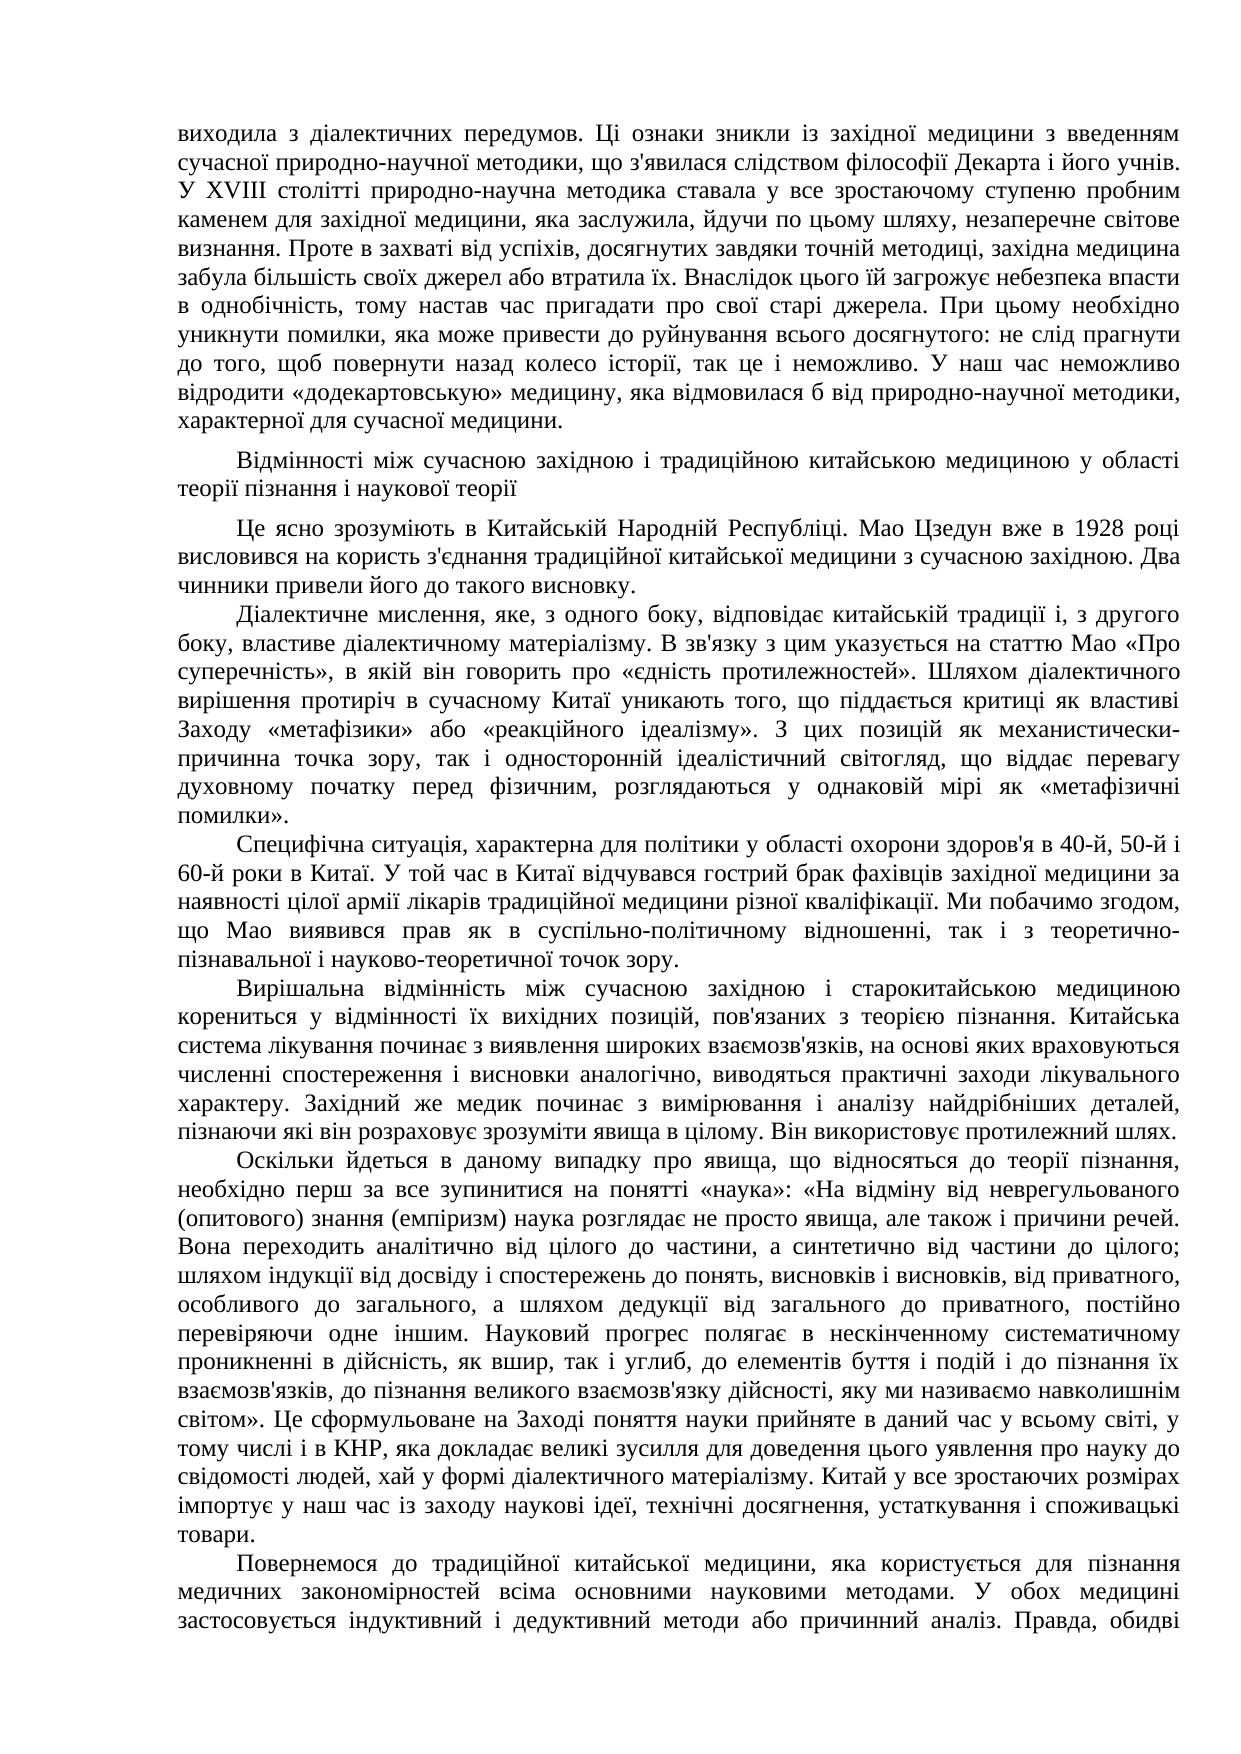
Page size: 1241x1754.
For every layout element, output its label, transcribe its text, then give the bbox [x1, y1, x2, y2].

text Оскільки йдеться в даному випадку про явища, що відносяться до теорії пізнання, необхідно перш за все зупинитися на понятті «наука»: «На відміну від неврегульованого (опитового) знання (емпіризм) наука розглядає не просто явища, але також і причини речей. Вона переходить аналітично від цілого до частини, а синтетично від частини до цілого; шляхом індукції від досвіду і спостережень до понять, висновків і висновків, від приватного, особливого до загального, а шляхом дедукції від загального до приватного, постійно перевіряючи одне іншим. Науковий прогрес полягає в нескінченному систематичному проникненні в дійсність, як вшир, так і углиб, до елементів буття і подій і до пізнання їх взаємозв'язків, до пізнання великого взаємозв'язку дійсності, яку ми називаємо навколишнім світом». Це сформульоване на Заході поняття науки прийняте в даний час у всьому світі, у тому числі і в КНР, яка докладає великі зусилля для доведення цього уявлення про науку до свідомості людей, хай у формі діалектичного матеріалізму. Китай у все зростаючих розмірах імпортує у наш час із заходу наукові ідеї, технічні досягнення, устаткування і споживацькі товари. [177, 1145, 1181, 1548]
text Специфічна ситуація, характерна для політики у області охорони здоров'я в 40-й, 50-й і 60-й роки в Китаї. У той час в Китаї відчувався гострий брак фахівців західної медицини за наявності цілої армії лікарів традиційної медицини різної кваліфікації. Ми побачимо згодом, що Мао виявився прав як в суспільно-політичному відношенні, так і з теоретично-пізнавальної і науково-теоретичної точок зору. [177, 829, 1181, 973]
text Відмінності між сучасною західною і традиційною китайською медициною у області теорії пізнання і наукової теорії [177, 445, 1181, 502]
text Вирішальна відмінність між сучасною західною і старокитайською медициною корениться у відмінності їх вихідних позицій, пов'язаних з теорією пізнання. Китайська система лікування починає з виявлення широких взаємозв'язків, на основі яких враховуються численні спостереження і висновки аналогічно, виводяться практичні заходи лікувального характеру. Західний же медик починає з вимірювання і аналізу найдрібніших деталей, пізнаючи які він розраховує зрозуміти явища в цілому. Він використовує протилежний шлях. [177, 973, 1181, 1145]
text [177, 1548, 1181, 1634]
text Це ясно зрозуміють в Китайській Народній Республіці. Мао Цзедун вже в 1928 році висловився на користь з'єднання традиційної китайської медицини з сучасною західною. Два чинники привели його до такого висновку. [177, 513, 1181, 599]
text Діалектичне мислення, яке, з одного боку, відповідає китайській традиції і, з другого боку, властиве діалектичному матеріалізму. В зв'язку з цим указується на статтю Мао «Про суперечність», в якій він говорить про «єдність протилежностей». Шляхом діалектичного вирішення протиріч в сучасному Китаї уникають того, що піддається критиці як властиві Заходу «метафізики» або «реакційного ідеалізму». З цих позицій як механистически-причинна точка зору, так і односторонній ідеалістичний світогляд, що віддає перевагу духовному початку перед фізичним, розглядаються у однаковій мірі як «метафізичні помилки». [177, 599, 1181, 829]
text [177, 118, 1181, 434]
